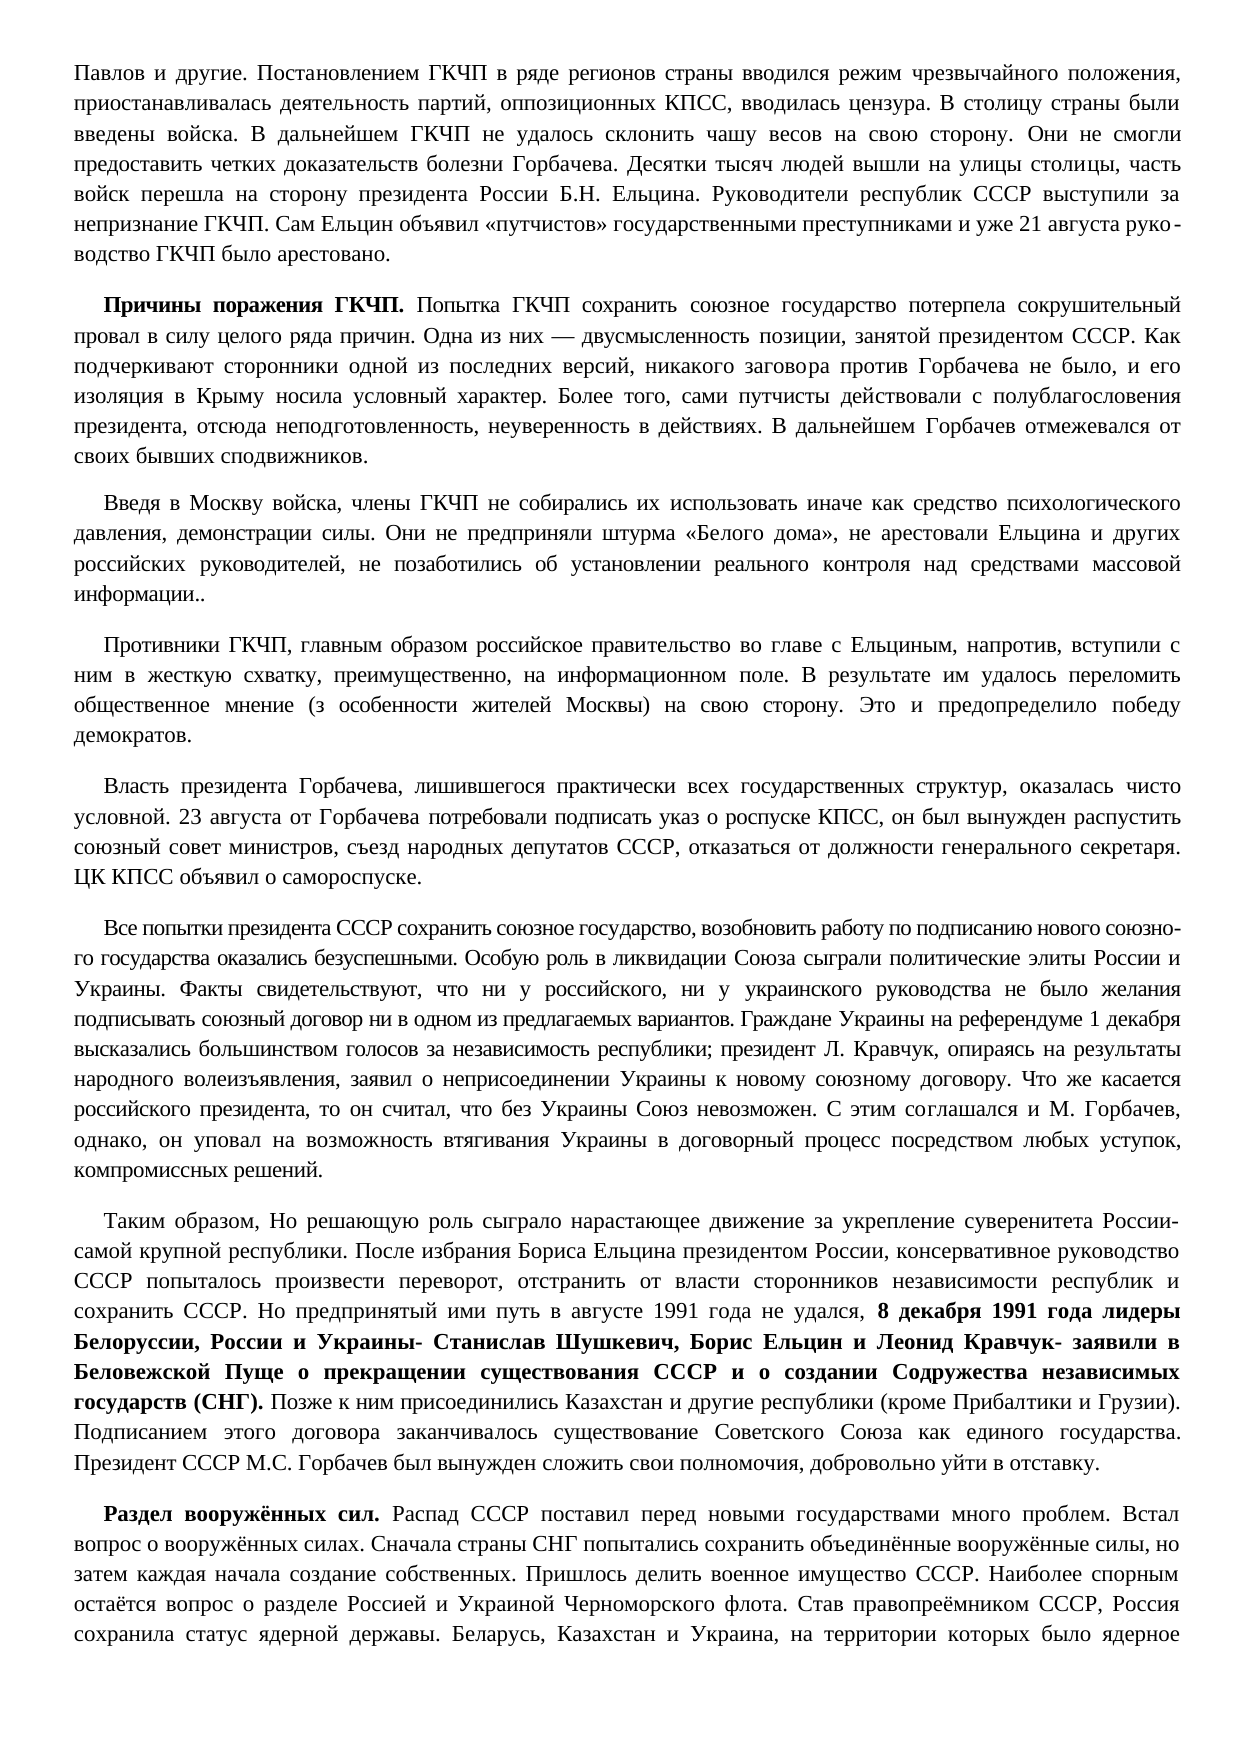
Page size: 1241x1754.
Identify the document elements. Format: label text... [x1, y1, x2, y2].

text Все попытки президента СССР сохранить союзное государство, возобновить работу по подписанию нового союзного государства оказались безуспешными. Особую роль в ликвидации Союза сыграли политические элиты России и Украины. Факты свидетельствуют, что ни у российского, ни у украинского руководства не было желания подписывать союзный договор ни в одном из предлагаемых вариантов. Граждане Украины на референдуме 1 декабря высказались большинством голосов за независимость республики; президент Л. Кравчук, опираясь на результаты народного волеизъявления, заявил о неприсоединении Украины к новому союзному договору. Что же касается российского президента, то он считал, что без Украины Союз невозможен. С этим соглашался и М. Горбачев, однако, он уповал на возможность втягивания Украины в договорный процесс посредством любых уступок, компромиссных решений. [74, 914, 1181, 1182]
text Введя в Москву войска, члены ГКЧП не собирались их использовать иначе как средство психологического давления, демонстрации силы. Они не предприняли штурма «Белого дома», не арестовали Ельцина и других российских руководителей, не позаботились об установлении реального контроля над средствами массовой информации.. [74, 489, 1181, 606]
text Причины поражения ГКЧП. Попытка ГКЧП сохранить союзное государство потерпела сокрушительный провал в силу целого ряда причин. Одна из них — двусмысленность позиции, занятой президентом СССР. Как подчеркивают сторонники одной из последних версий, никакого заговора против Горбачева не было, и его изоляция в Крыму носила условный характер. Более того, сами путчисты действовали с полублагословения президента, отсюда неподготовленность, неуверенность в действиях. В дальнейшем Горбачев отмежевался от своих бывших сподвижников. [74, 291, 1181, 469]
text Таким образом, Но решающую роль сыграло нарастающее движение за укрепление суверенитета России- самой крупной республики. После избрания Бориса Ельцина президентом России, консервативное руководство СССР попыталось произвести переворот, отстранить от власти сторонников независимости республик и сохранить СССР. Но предпринятый ими путь в августе 1991 года не удался, 8 декабря 1991 года лидеры Белоруссии, России и Украины- Станислав Шушкевич, Борис Ельцин и Леонид Кравчук- заявили в Беловежской Пуще о прекращении существования СССР и о создании Содружества независимых государств (СНГ). Позже к ним присоединились Казахстан и другие республики (кроме Прибалтики и Грузии). Подписанием этого договора заканчивалось существование Советского Союза как единого государства. Президент СССР М.С. Горбачев был вынужден сложить свои полномочия, добровольно уйти в отставку. [74, 1207, 1181, 1475]
text Власть президента Горбачева, лишившегося практически всех государственных структур, оказалась чисто условной. 23 августа от Горбачева потребовали подписать указ о роспуске КПСС, он был вынужден распустить союзный совет министров, съезд народных депутатов СССР, отказаться от должности генерального секретаря. ЦК КПСС объявил о самороспуске. [74, 772, 1181, 889]
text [74, 59, 1181, 267]
text Противники ГКЧП, главным образом российское правительство во главе с Ельциным, напротив, вступили с ним в жесткую схватку, преимущественно, на информационном поле. В результате им удалось переломить общественное мнение (з особенности жителей Москвы) на свою сторону. Это и предопределило победу демократов. [74, 631, 1181, 748]
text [74, 1499, 1181, 1647]
